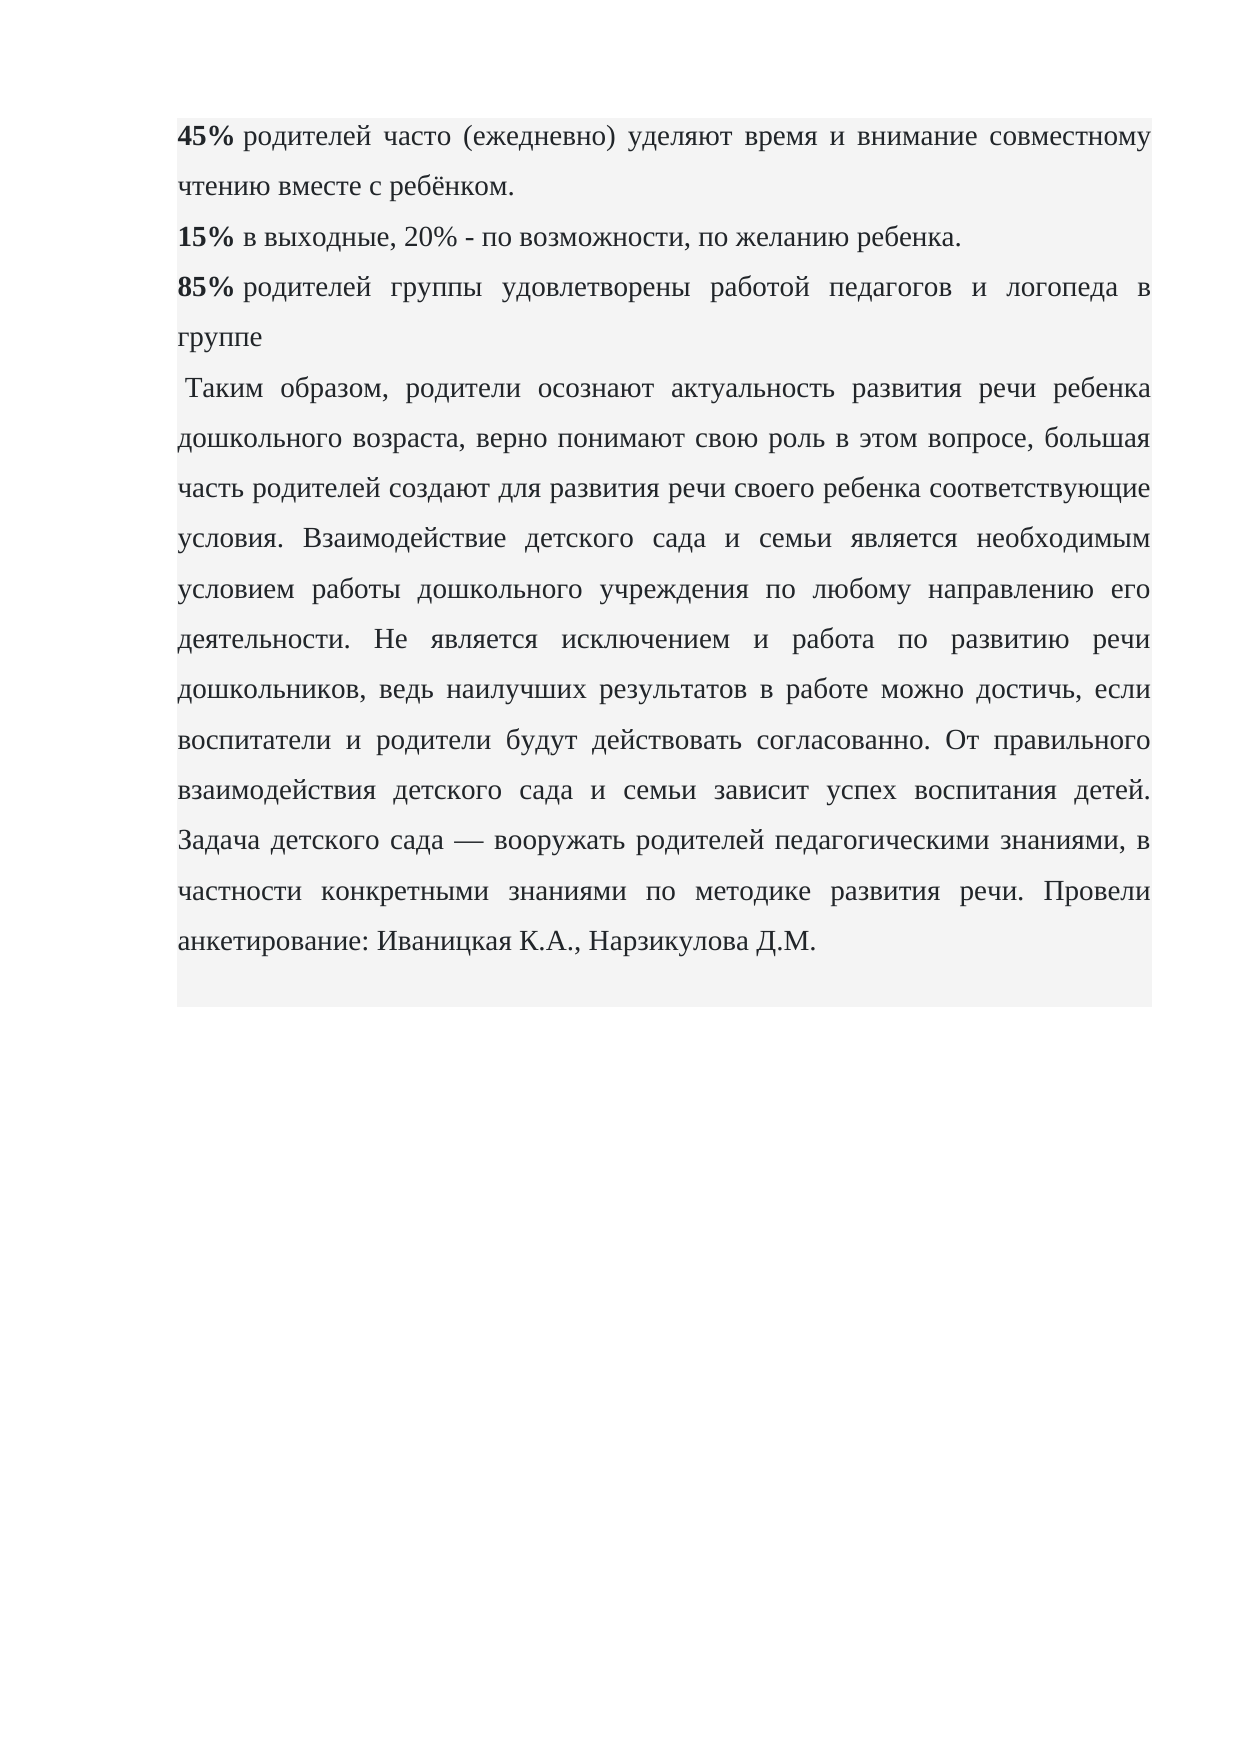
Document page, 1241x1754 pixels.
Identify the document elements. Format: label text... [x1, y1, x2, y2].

text 85% родителей группы удовлетворены работой педагогов и логопеда в группе [177, 269, 1152, 353]
text Таким образом, родители осознают актуальность развития речи ребенка дошкольного возраста, верно понимают свою роль в этом вопросе, большая часть родителей создают для развития речи своего ребенка соответствующие условия. Взаимодействие детского сада и семьи является необходимым условием работы дошкольного учреждения по любому направлению его деятельности. Не является исключением и работа по развитию речи дошкольников, ведь наилучших результатов в работе можно достичь, если воспитатели и родители будут действовать согласованно. От правильного взаимодействия детского сада и семьи зависит успех воспитания детей. Задача детского сада — вооружать родителей педагогическими знаниями, в частности конкретными знаниями по методике развития речи. Провели анкетирование: Иваницкая К.А., Нарзикулова Д.М. [177, 370, 1152, 957]
text 15% в выходные, 20% - по возможности, по желанию ребенка. [177, 219, 1152, 252]
text 45% родителей часто (ежедневно) уделяют время и внимание совместному чтению вместе с ребёнком. [177, 118, 1152, 202]
